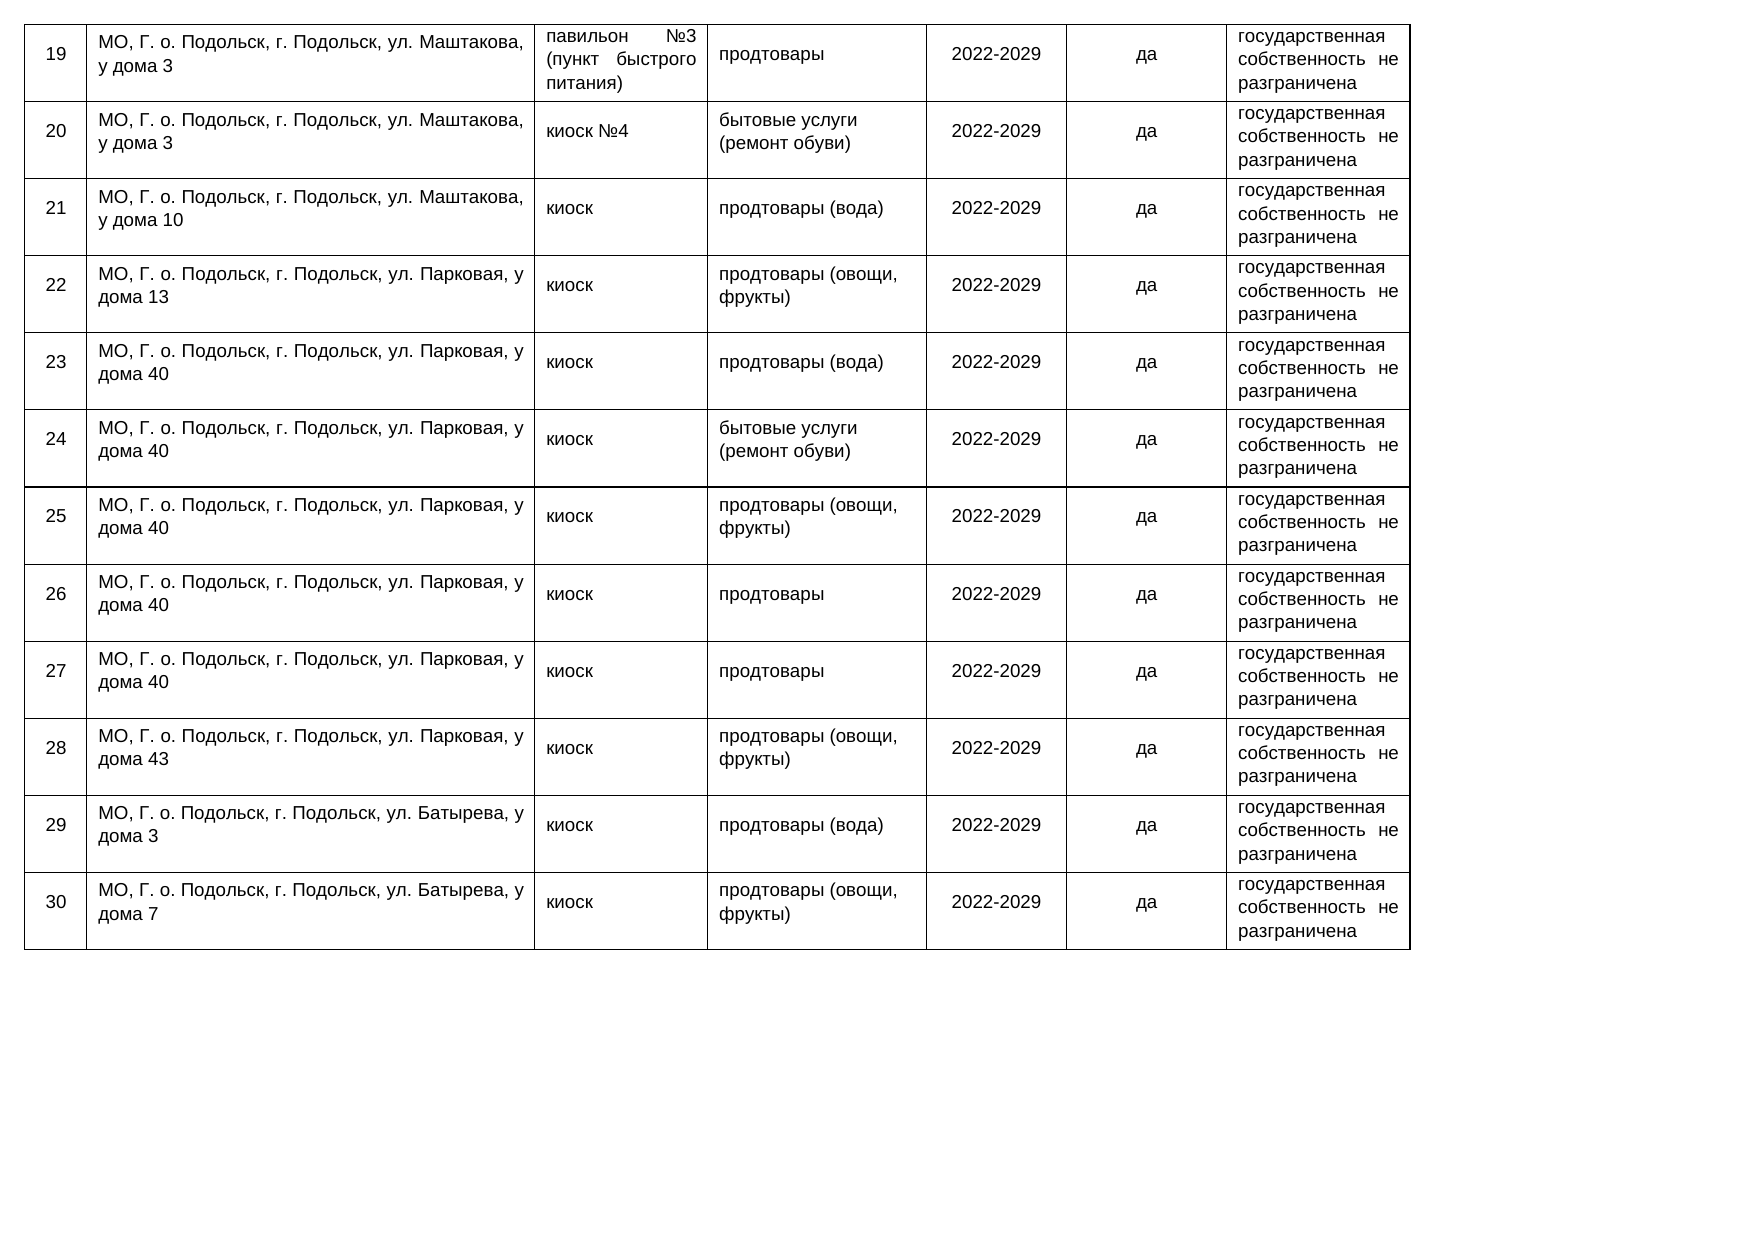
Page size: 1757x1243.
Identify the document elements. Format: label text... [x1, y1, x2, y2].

table_cell государственная собственность не разграничена [1227, 873, 1409, 949]
table_cell да [1067, 179, 1226, 255]
table_header 2022-2029 [927, 25, 1066, 101]
table_cell государственная собственность не разграничена [1227, 179, 1409, 255]
table_cell государственная собственность не разграничена [1227, 796, 1409, 872]
table_header МО, Г. о. Подольск, г. Подольск, ул. Маштакова, у дома 3 [87, 25, 534, 101]
table_cell МО, Г. о. Подольск, г. Подольск, ул. Батырева, у дома 7 [87, 873, 534, 949]
table_cell продтовары [708, 642, 926, 718]
table_cell 26 [25, 565, 86, 641]
table_cell 28 [25, 719, 86, 795]
table_cell 20 [25, 102, 86, 178]
table_cell государственная собственность не разграничена [1227, 488, 1409, 563]
table_cell МО, Г. о. Подольск, г. Подольск, ул. Батырева, у дома 3 [87, 796, 534, 872]
table_cell продтовары (овощи, фрукты) [708, 256, 926, 332]
table_cell да [1067, 873, 1226, 949]
table_cell МО, Г. о. Подольск, г. Подольск, ул. Парковая, у дома 43 [87, 719, 534, 795]
table_cell продтовары (овощи, фрукты) [708, 488, 926, 563]
table_cell продтовары (вода) [708, 179, 926, 255]
table_cell 22 [25, 256, 86, 332]
table_cell 2022-2029 [927, 488, 1066, 563]
table_cell МО, Г. о. Подольск, г. Подольск, ул. Парковая, у дома 40 [87, 642, 534, 718]
table_cell 21 [25, 179, 86, 255]
table_cell государственная собственность не разграничена [1227, 410, 1409, 486]
table_cell да [1067, 642, 1226, 718]
table_cell 2022-2029 [927, 256, 1066, 332]
table_cell государственная собственность не разграничена [1227, 102, 1409, 178]
table_cell киоск [535, 410, 707, 486]
table_cell бытовые услуги (ремонт обуви) [708, 102, 926, 178]
table_cell да [1067, 410, 1226, 486]
table_cell да [1067, 796, 1226, 872]
table_cell 23 [25, 333, 86, 409]
table_cell МО, Г. о. Подольск, г. Подольск, ул. Парковая, у дома 13 [87, 256, 534, 332]
table_cell 2022-2029 [927, 102, 1066, 178]
table_cell МО, Г. о. Подольск, г. Подольск, ул. Маштакова, у дома 10 [87, 179, 534, 255]
table_header да [1067, 25, 1226, 101]
table_cell продтовары (овощи, фрукты) [708, 719, 926, 795]
table_cell да [1067, 719, 1226, 795]
table_cell государственная собственность не разграничена [1227, 256, 1409, 332]
table_cell киоск [535, 256, 707, 332]
table_cell киоск [535, 488, 707, 563]
table_cell киоск [535, 719, 707, 795]
table_cell 25 [25, 488, 86, 563]
table_cell 2022-2029 [927, 565, 1066, 641]
table_cell 2022-2029 [927, 642, 1066, 718]
table_cell МО, Г. о. Подольск, г. Подольск, ул. Маштакова, у дома 3 [87, 102, 534, 178]
table_cell да [1067, 256, 1226, 332]
table_cell киоск [535, 565, 707, 641]
table_cell МО, Г. о. Подольск, г. Подольск, ул. Парковая, у дома 40 [87, 410, 534, 486]
table_cell МО, Г. о. Подольск, г. Подольск, ул. Парковая, у дома 40 [87, 565, 534, 641]
table_cell МО, Г. о. Подольск, г. Подольск, ул. Парковая, у дома 40 [87, 333, 534, 409]
table_cell да [1067, 102, 1226, 178]
table_cell государственная собственность не разграничена [1227, 719, 1409, 795]
table_header государственная собственность не разграничена [1227, 25, 1409, 101]
table_cell 2022-2029 [927, 719, 1066, 795]
table_cell государственная собственность не разграничена [1227, 642, 1409, 718]
table_cell киоск [535, 642, 707, 718]
table_cell 2022-2029 [927, 333, 1066, 409]
table_cell киоск [535, 873, 707, 949]
table_cell 29 [25, 796, 86, 872]
table_cell да [1067, 488, 1226, 563]
table_cell 2022-2029 [927, 796, 1066, 872]
table_cell 2022-2029 [927, 873, 1066, 949]
table_cell 30 [25, 873, 86, 949]
table_header продтовары [708, 25, 926, 101]
table_cell да [1067, 333, 1226, 409]
table_cell продтовары (овощи, фрукты) [708, 873, 926, 949]
table_cell киоск [535, 179, 707, 255]
table_header павильон №3 (пункт быстрого питания) [535, 25, 707, 101]
table_cell киоск [535, 796, 707, 872]
table_cell 2022-2029 [927, 410, 1066, 486]
table_cell государственная собственность не разграничена [1227, 565, 1409, 641]
table_cell 2022-2029 [927, 179, 1066, 255]
table_cell продтовары (вода) [708, 333, 926, 409]
table_cell 24 [25, 410, 86, 486]
table_header 19 [25, 25, 86, 101]
table_cell 27 [25, 642, 86, 718]
table_cell продтовары [708, 565, 926, 641]
table_cell киоск [535, 333, 707, 409]
table_cell да [1067, 565, 1226, 641]
table_cell государственная собственность не разграничена [1227, 333, 1409, 409]
table_cell бытовые услуги (ремонт обуви) [708, 410, 926, 486]
table_cell продтовары (вода) [708, 796, 926, 872]
table_cell киоск №4 [535, 102, 707, 178]
table_cell МО, Г. о. Подольск, г. Подольск, ул. Парковая, у дома 40 [87, 488, 534, 563]
